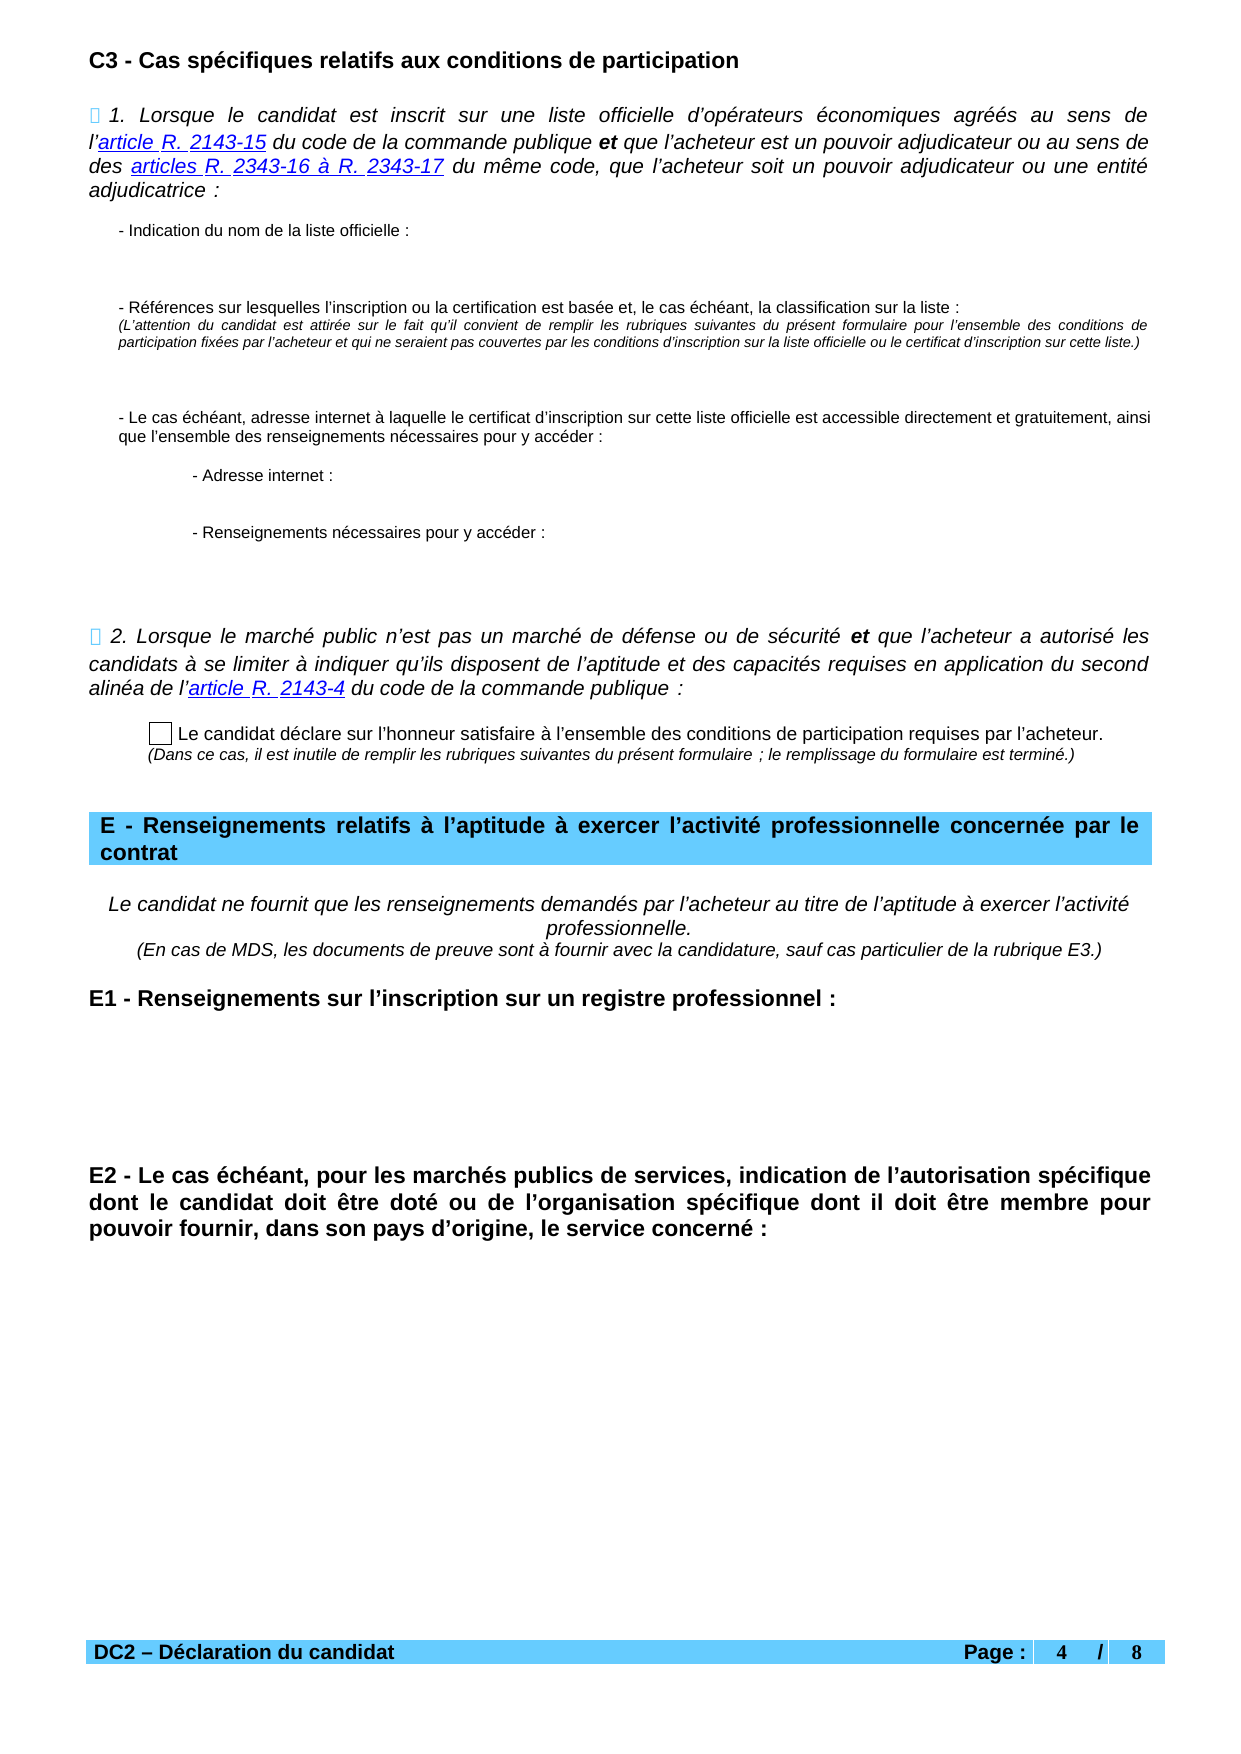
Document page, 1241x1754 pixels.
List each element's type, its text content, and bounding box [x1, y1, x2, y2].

text  1. Lorsque le candidat est inscrit sur une liste officielle d’opérateurs économiques agréés au sens de l’article R. 2143-15 du code de la commande publique et que l’acheteur est un pouvoir adjudicateur ou au sens de des articles R. 2343-16 à R. 2343-17 du même code, que l’acheteur soit un pouvoir adjudicateur ou une entité adjudicatrice : [89, 100, 1152, 202]
text E2 - Le cas échéant, pour les marchés publics de services, indication de l’autorisation spécifique dont le candidat doit être doté ou de l’organisation spécifique dont il doit être membre pour pouvoir fournir, dans son pays d’origine, le service concerné : [89, 1162, 1152, 1241]
text (En cas de MDS, les documents de preuve sont à fournir avec la candidature, sauf cas particulier de la rubrique E3.) [89, 939, 1152, 961]
text - Renseignements nécessaires pour y accéder : [192, 523, 1152, 542]
text - Indication du nom de la liste officielle : [118, 221, 1152, 240]
text - Références sur lesquelles l’inscription ou la certification est basée et, le cas échéant, la classification sur la liste : [118, 298, 1152, 317]
text C3 - Cas spécifiques relatifs aux conditions de participation [89, 47, 1152, 74]
text (Dans ce cas, il est inutile de remplir les rubriques suivantes du présent formulaire ; le remplissage du formulaire est terminé.) [148, 745, 1152, 764]
text E1 - Renseignements sur l’inscription sur un registre professionnel : [89, 985, 1152, 1011]
text - Adresse internet : [192, 466, 1152, 485]
table_header E - Renseignements relatifs à l’aptitude à exercer l’activité professionnelle concernée par le contrat [89, 812, 1152, 865]
text - Le cas échéant, adresse internet à laquelle le certificat d’inscription sur cette liste officielle est accessible directement et gratuitement, ainsi que l’ensemble des renseignements nécessaires pour y accéder : [118, 408, 1152, 446]
text Le candidat déclare sur l’honneur satisfaire à l’ensemble des conditions de participation requises par l’acheteur. [148, 721, 1152, 745]
text Le candidat ne fournit que les renseignements demandés par l’acheteur au titre de l’aptitude à exercer l’activité professionnelle. [89, 891, 1152, 939]
text (L’attention du candidat est attirée sur le fait qu’il convient de remplir les rubriques suivantes du présent formulaire pour l’ensemble des conditions de participation fixées par l’acheteur et qui ne seraient pas couvertes par les conditions d’inscription sur la liste officielle ou le certificat d’inscription sur cette liste.) [118, 317, 1152, 351]
text  2. Lorsque le marché public n’est pas un marché de défense ou de sécurité et que l’acheteur a autorisé les candidats à se limiter à indiquer qu’ils disposent de l’aptitude et des capacités requises en application du second alinéa de l’article R. 2143-4 du code de la commande publique : [89, 619, 1152, 699]
